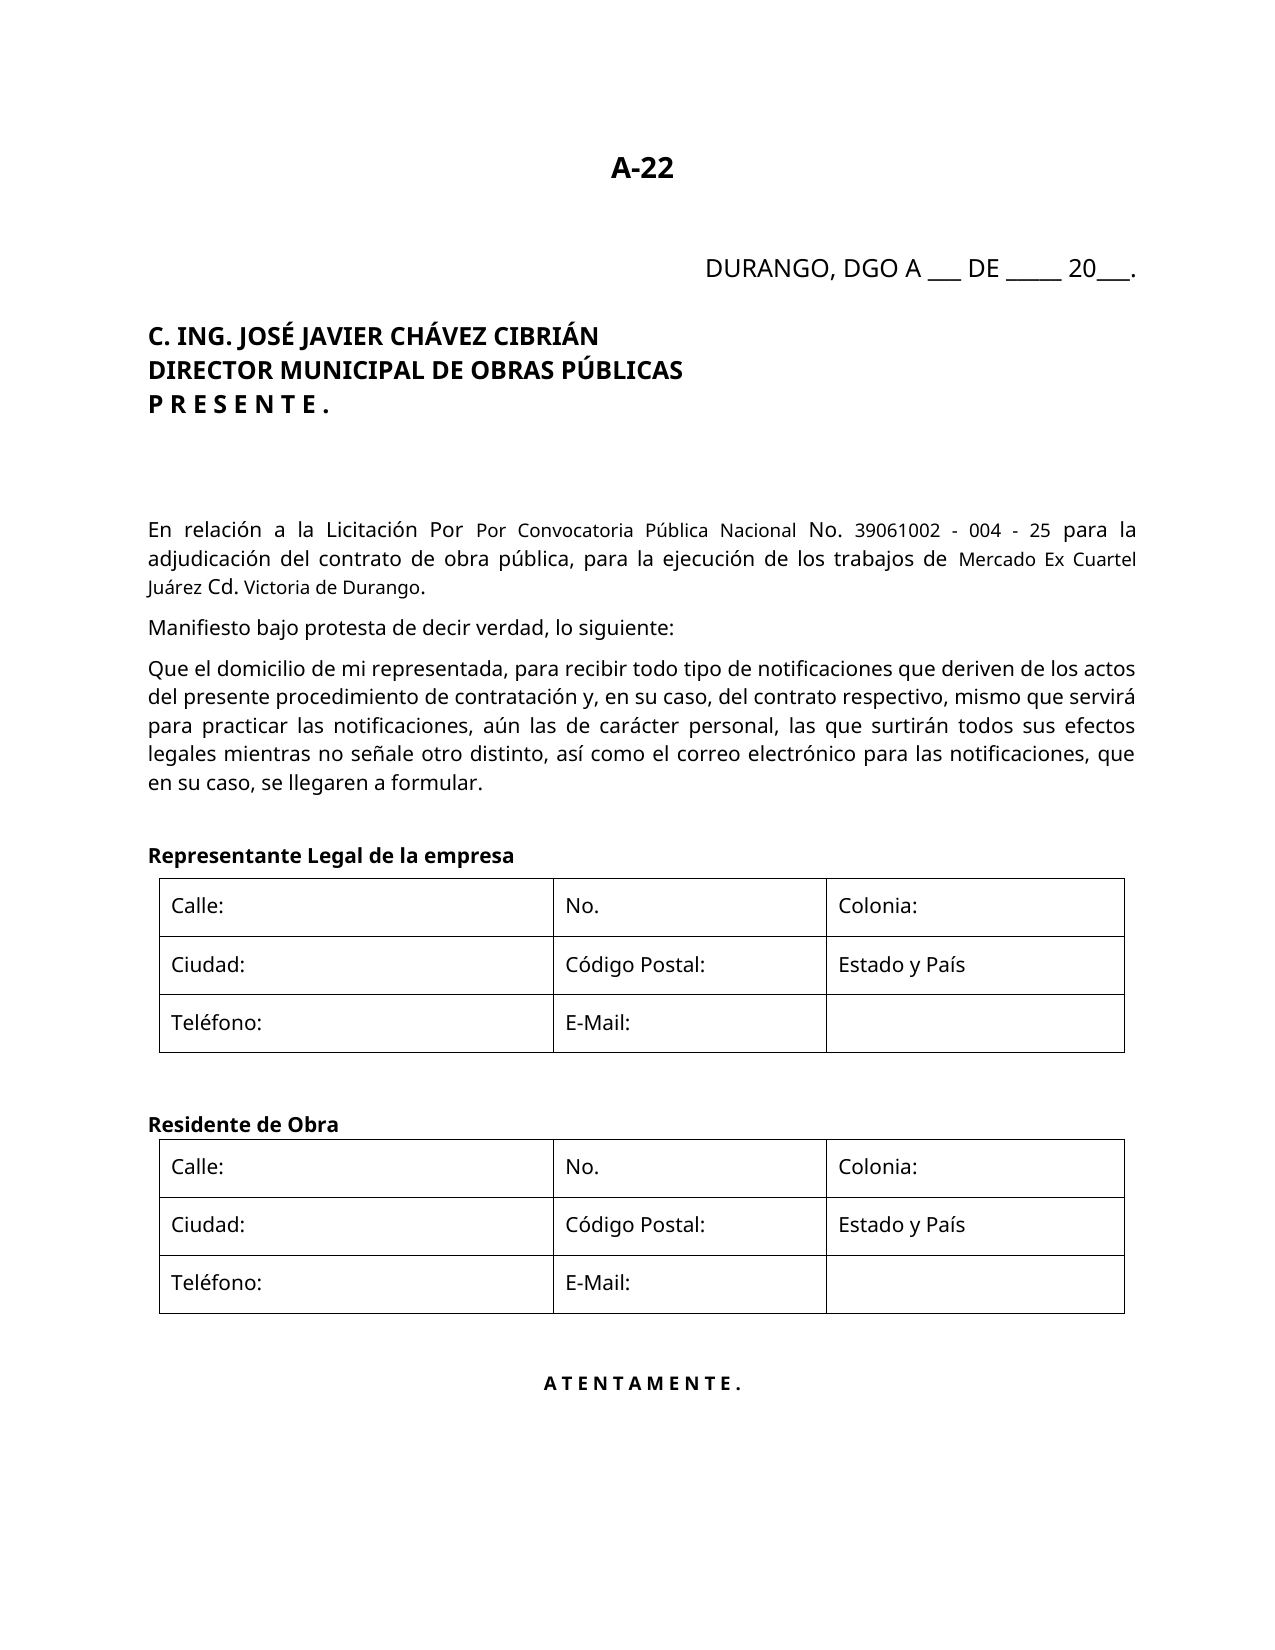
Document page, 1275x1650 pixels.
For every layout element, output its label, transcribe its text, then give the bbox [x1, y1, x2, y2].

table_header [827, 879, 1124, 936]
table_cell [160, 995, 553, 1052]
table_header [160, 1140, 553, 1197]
text C. ING. JOSÉ JAVIER CHÁVEZ CIBRIÁN [148, 319, 1137, 353]
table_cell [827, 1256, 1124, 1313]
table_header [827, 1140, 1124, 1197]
text DIRECTOR MUNICIPAL DE OBRAS PÚBLICAS [148, 353, 1137, 387]
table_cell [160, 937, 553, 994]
text En relación a la Licitación Por Por Convocatoria Pública Nacional No. 39061002 - 004 - 25 para la adjudicación del contrato de obra pública, para la ejecución de los trabajos de Mercado Ex Cuartel Juárez Cd. Victoria de Durango. [148, 515, 1137, 601]
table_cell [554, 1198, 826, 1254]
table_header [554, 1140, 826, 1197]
text Residente de Obra [148, 1110, 1137, 1138]
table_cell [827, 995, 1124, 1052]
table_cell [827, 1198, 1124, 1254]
text Manifiesto bajo protesta de decir verdad, lo siguiente: [148, 613, 1137, 642]
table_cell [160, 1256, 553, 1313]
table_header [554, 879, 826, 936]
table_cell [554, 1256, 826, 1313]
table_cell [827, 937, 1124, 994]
text A T E N T A M E N T E . [148, 1371, 1137, 1396]
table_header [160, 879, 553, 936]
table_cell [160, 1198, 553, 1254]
text Representante Legal de la empresa [148, 841, 1137, 870]
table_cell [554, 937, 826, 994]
text Que el domicilio de mi representada, para recibir todo tipo de notificaciones que deriven de los actos del presente procedimiento de contratación y, en su caso, del contrato respectivo, mismo que servirá para practicar las notificaciones, aún las de carácter personal, las que surtirán todos sus efectos legales mientras no señale otro distinto, así como el correo electrónico para las notificaciones, que en su caso, se llegaren a formular. [148, 654, 1137, 796]
text P R E S E N T E . [148, 387, 1137, 421]
text DURANGO, DGO A ___ DE _____ 20___. [148, 251, 1137, 285]
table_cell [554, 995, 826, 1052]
text A-22 [148, 148, 1137, 187]
